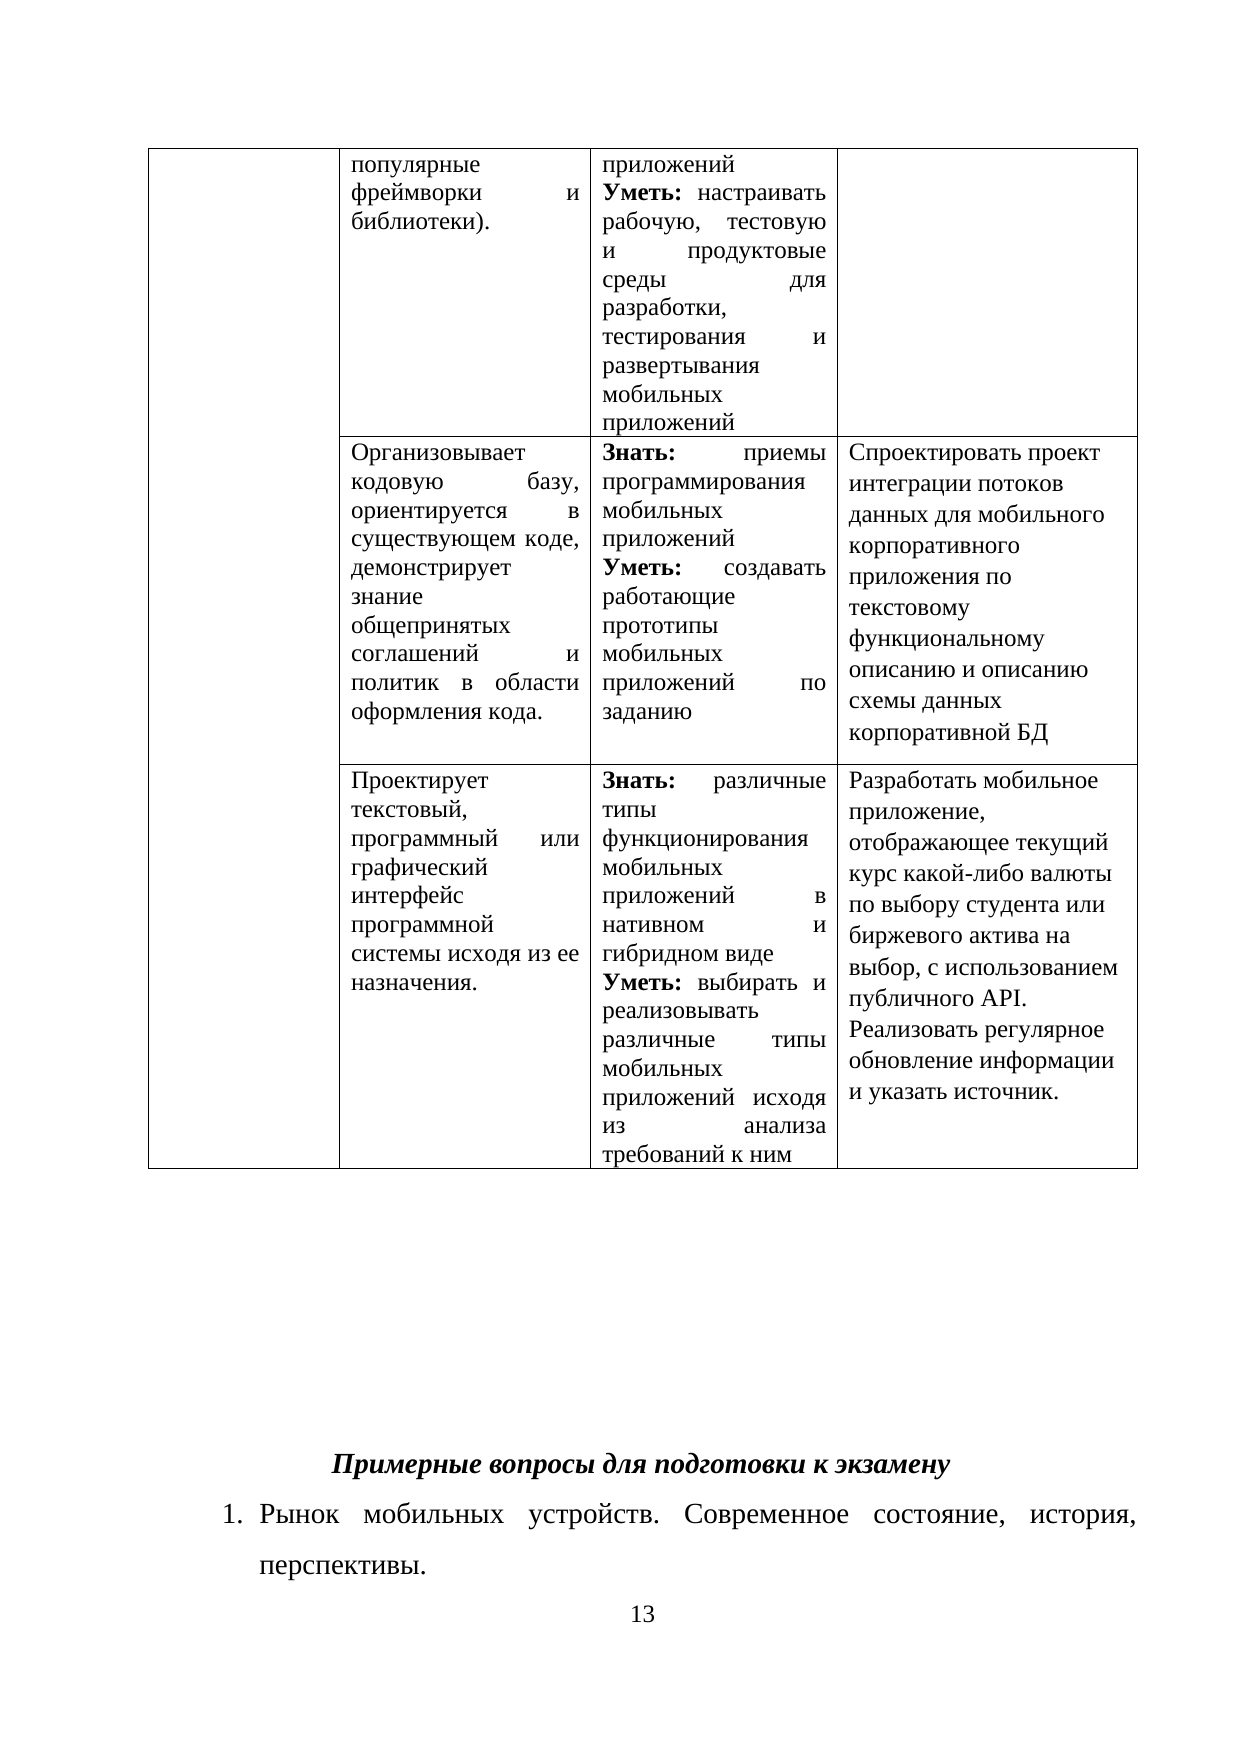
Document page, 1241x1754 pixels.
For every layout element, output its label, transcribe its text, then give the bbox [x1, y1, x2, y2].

table_cell Спроектировать проект интеграции потоков данных для мобильного корпоративного приложения по текстовому функциональному описанию и описанию схемы данных корпоративной БД [838, 437, 1137, 764]
table_cell Организовывает кодовую базу, ориентируется в существующем коде, демонстрирует знание общепринятых соглашений и политик в области оформления кода. [340, 437, 590, 764]
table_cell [340, 149, 590, 436]
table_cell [591, 149, 837, 436]
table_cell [838, 149, 1137, 436]
text Примерные вопросы для подготовки к экзамену [148, 1446, 1137, 1480]
table_cell Знать: приемы программирования мобильных приложений Уметь: создавать работающие прототипы мобильных приложений по заданию [591, 437, 837, 764]
list Рынок мобильных устройств. Современное состояние, история, перспективы. [222, 1497, 1137, 1581]
table_cell Знать: различные типы функционирования мобильных приложений в нативном и гибридном виде Уметь: выбирать и реализовывать различные типы мобильных приложений исходя из анализа требований к ним [591, 765, 837, 1168]
table_cell Проектирует текстовый, программный или графический интерфейс программной системы исходя из ее назначения. [340, 765, 590, 1168]
table_cell Разработать мобильное приложение, отображающее текущий курс какой-либо валюты по выбору студента или биржевого актива на выбор, с использованием публичного API. Реализовать регулярное обновление информации и указать источник. [838, 765, 1137, 1168]
